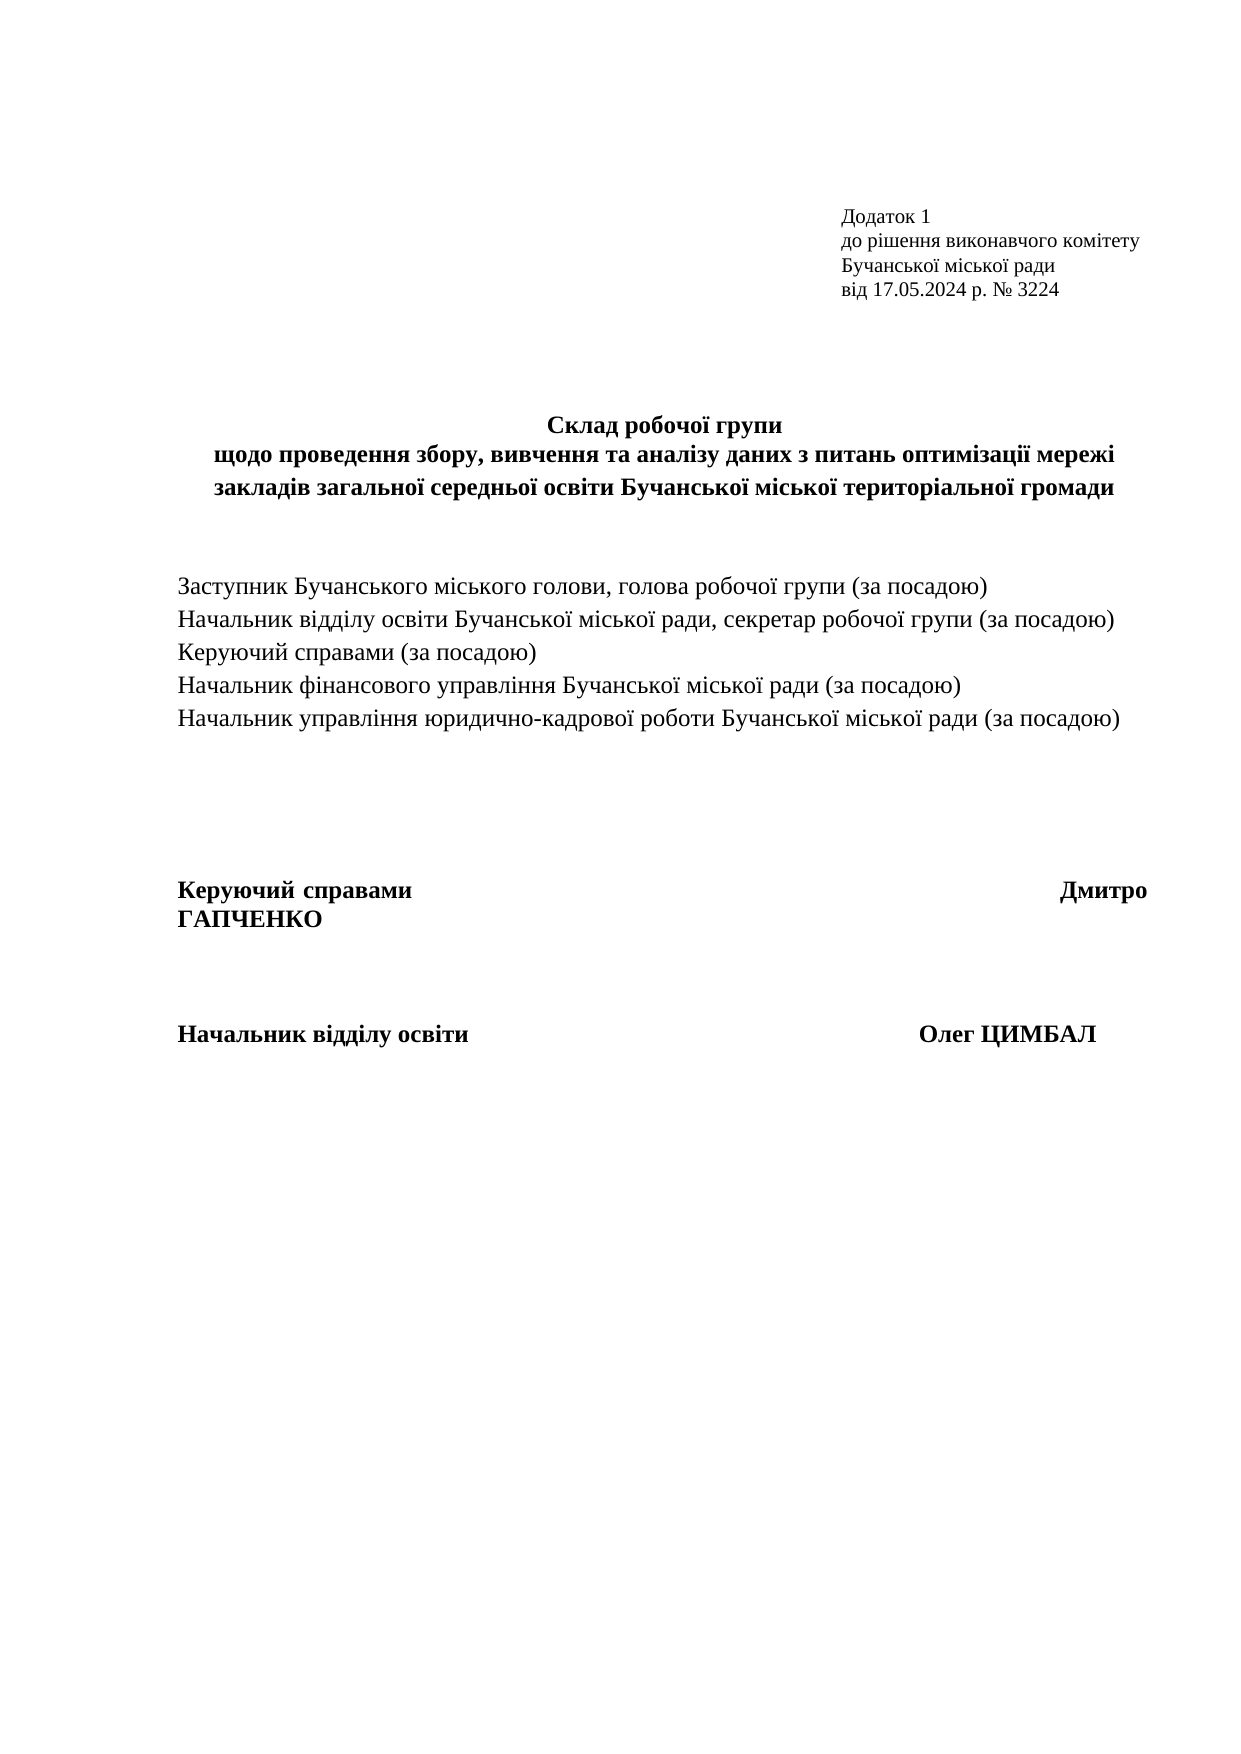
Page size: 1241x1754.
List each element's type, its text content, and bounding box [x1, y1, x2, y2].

text Начальник відділу освіти Бучанської міської ради, секретар робочої групи (за посадою) [177, 604, 1152, 633]
text Додаток 1 [841, 204, 1152, 228]
text Начальник управління юридично-кадрової роботи Бучанської міської ради (за посадою) [177, 703, 1152, 732]
text Заступник Бучанського міського голови, голова робочої групи (за посадою) [177, 571, 1152, 600]
text Склад робочої групи [177, 410, 1152, 439]
text до рішення виконавчого комітету [841, 228, 1152, 252]
text Начальник відділу освіти Олег ЦИМБАЛ [177, 1019, 1152, 1047]
text від 17.05.2024 р. № 3224 [841, 277, 1152, 301]
text Бучанської міської ради [841, 252, 1152, 277]
text щодо проведення збору, вивчення та аналізу даних з питань оптимізації мережі закладів загальної середньої освіти Бучанської міської територіальної громади [177, 439, 1152, 501]
text Начальник фінансового управління Бучанської міської ради (за посадою) [177, 670, 1152, 699]
text Керуючий справами (за посадою) [177, 637, 1152, 666]
text Керуючий справами Дмитро ГАПЧЕНКО [177, 876, 1152, 933]
